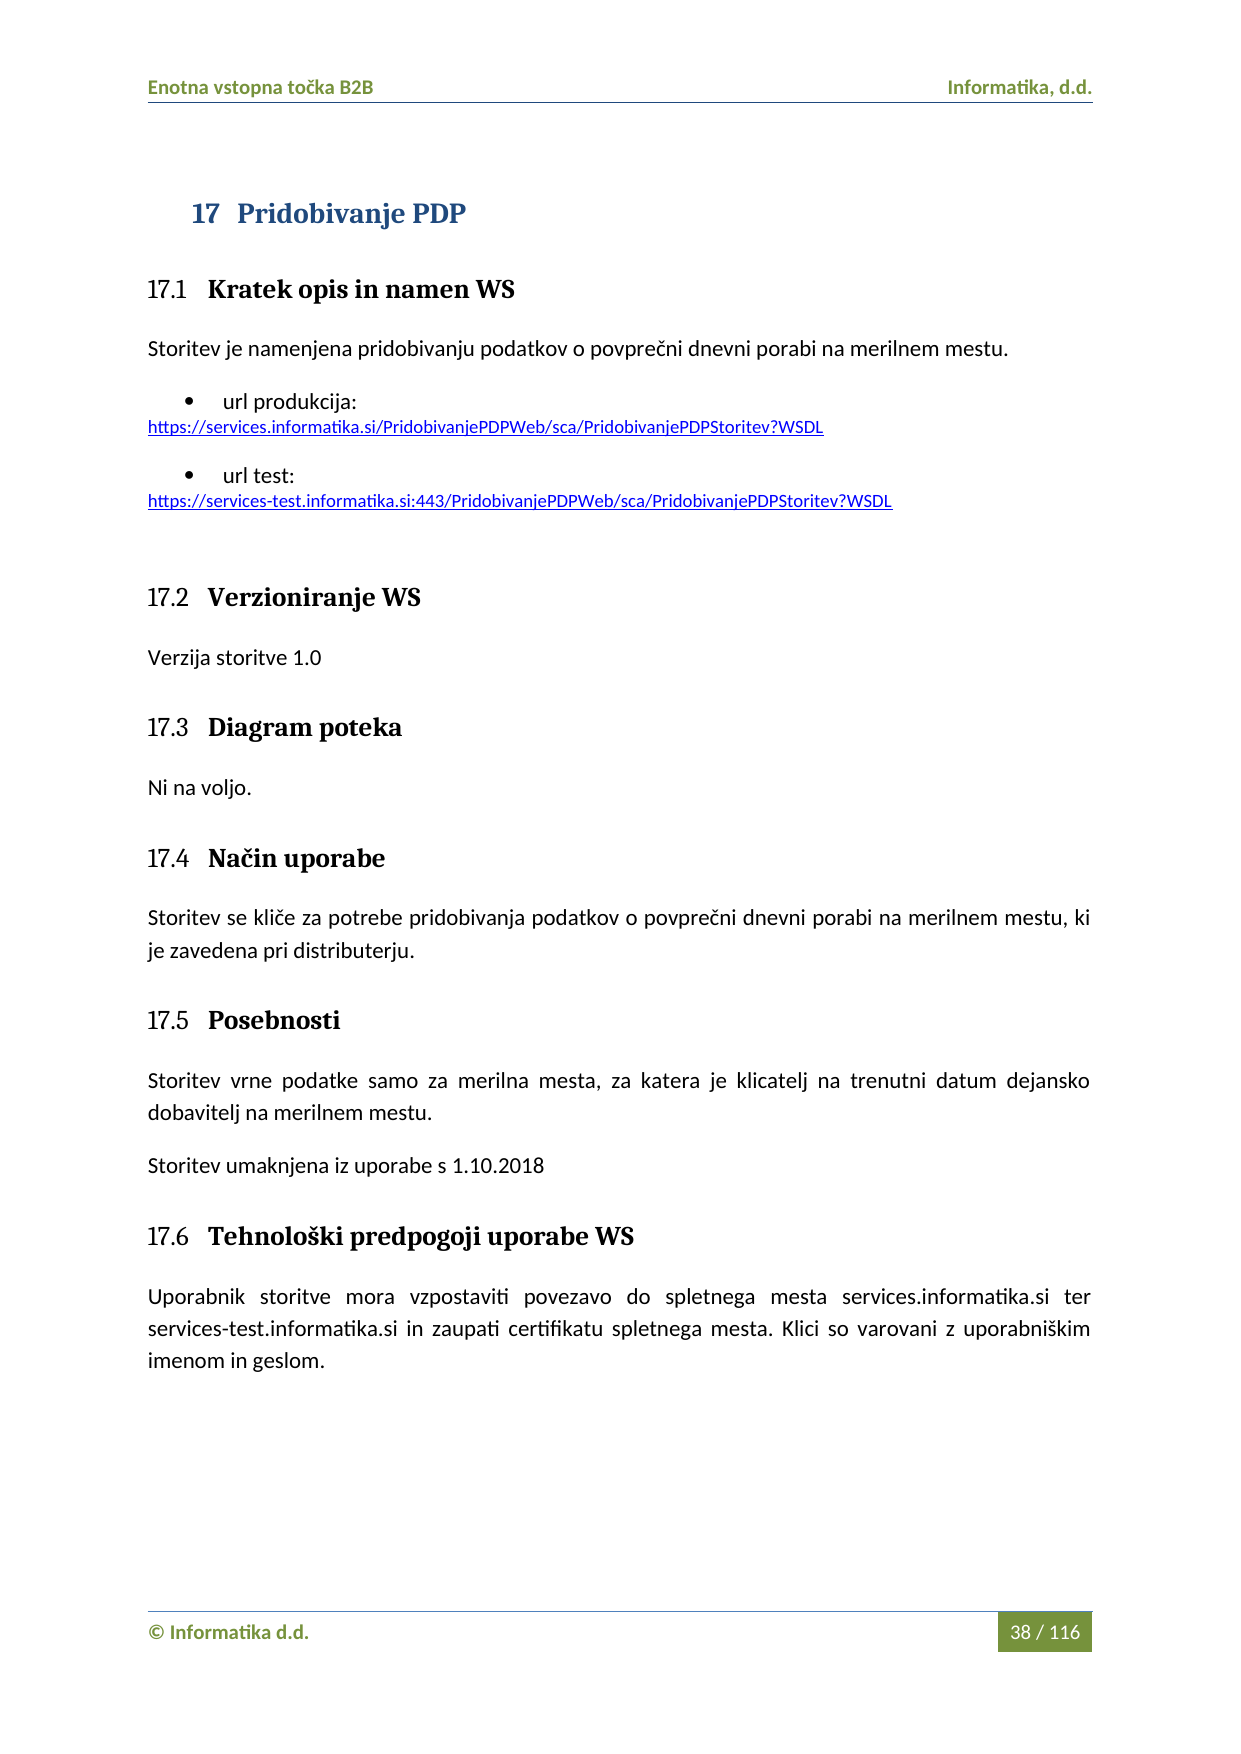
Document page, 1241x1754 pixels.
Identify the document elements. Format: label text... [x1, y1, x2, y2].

list url test: [185, 461, 1092, 489]
subtitle Način uporabe [148, 843, 1092, 874]
text Storitev vrne podatke samo za merilna mesta, za katera je klicatelj na trenutni datum dejansko dobavitelj na merilnem mestu. [148, 1066, 1092, 1126]
subtitle Posebnosti [148, 1005, 1092, 1037]
text Verzija storitve 1.0 [148, 643, 1092, 671]
text Storitev je namenjena pridobivanju podatkov o povprečni dnevni porabi na merilnem mestu. [148, 334, 1092, 362]
subtitle Verzioniranje WS [148, 582, 1092, 613]
subtitle Tehnološki predpogoji uporabe WS [148, 1221, 1092, 1252]
subtitle Diagram poteka [148, 712, 1092, 743]
text Storitev umaknjena iz uporabe s 1.10.2018 [148, 1151, 1092, 1179]
text https://services-test.informatika.si:443/PridobivanjePDPWeb/sca/PridobivanjePDPStoritev?WSDL [148, 489, 1092, 512]
text Ni na voljo. [148, 773, 1092, 801]
text Uporabnik storitve mora vzpostaviti povezavo do spletnega mesta services.informatika.si ter services-test.informatika.si in zaupati certifikatu spletnega mesta. Klici so varovani z uporabniškim imenom in geslom. [148, 1282, 1092, 1374]
text https://services.informatika.si/PridobivanjePDPWeb/sca/PridobivanjePDPStoritev?WSDL [148, 416, 1092, 438]
subtitle Kratek opis in namen WS [148, 274, 1092, 305]
text Storitev se kliče za potrebe pridobivanja podatkov o povprečni dnevni porabi na merilnem mestu, ki je zavedena pri distributerju. [148, 903, 1092, 964]
list url produkcija: [185, 387, 1092, 416]
subtitle Pridobivanje PDP [192, 198, 1092, 231]
